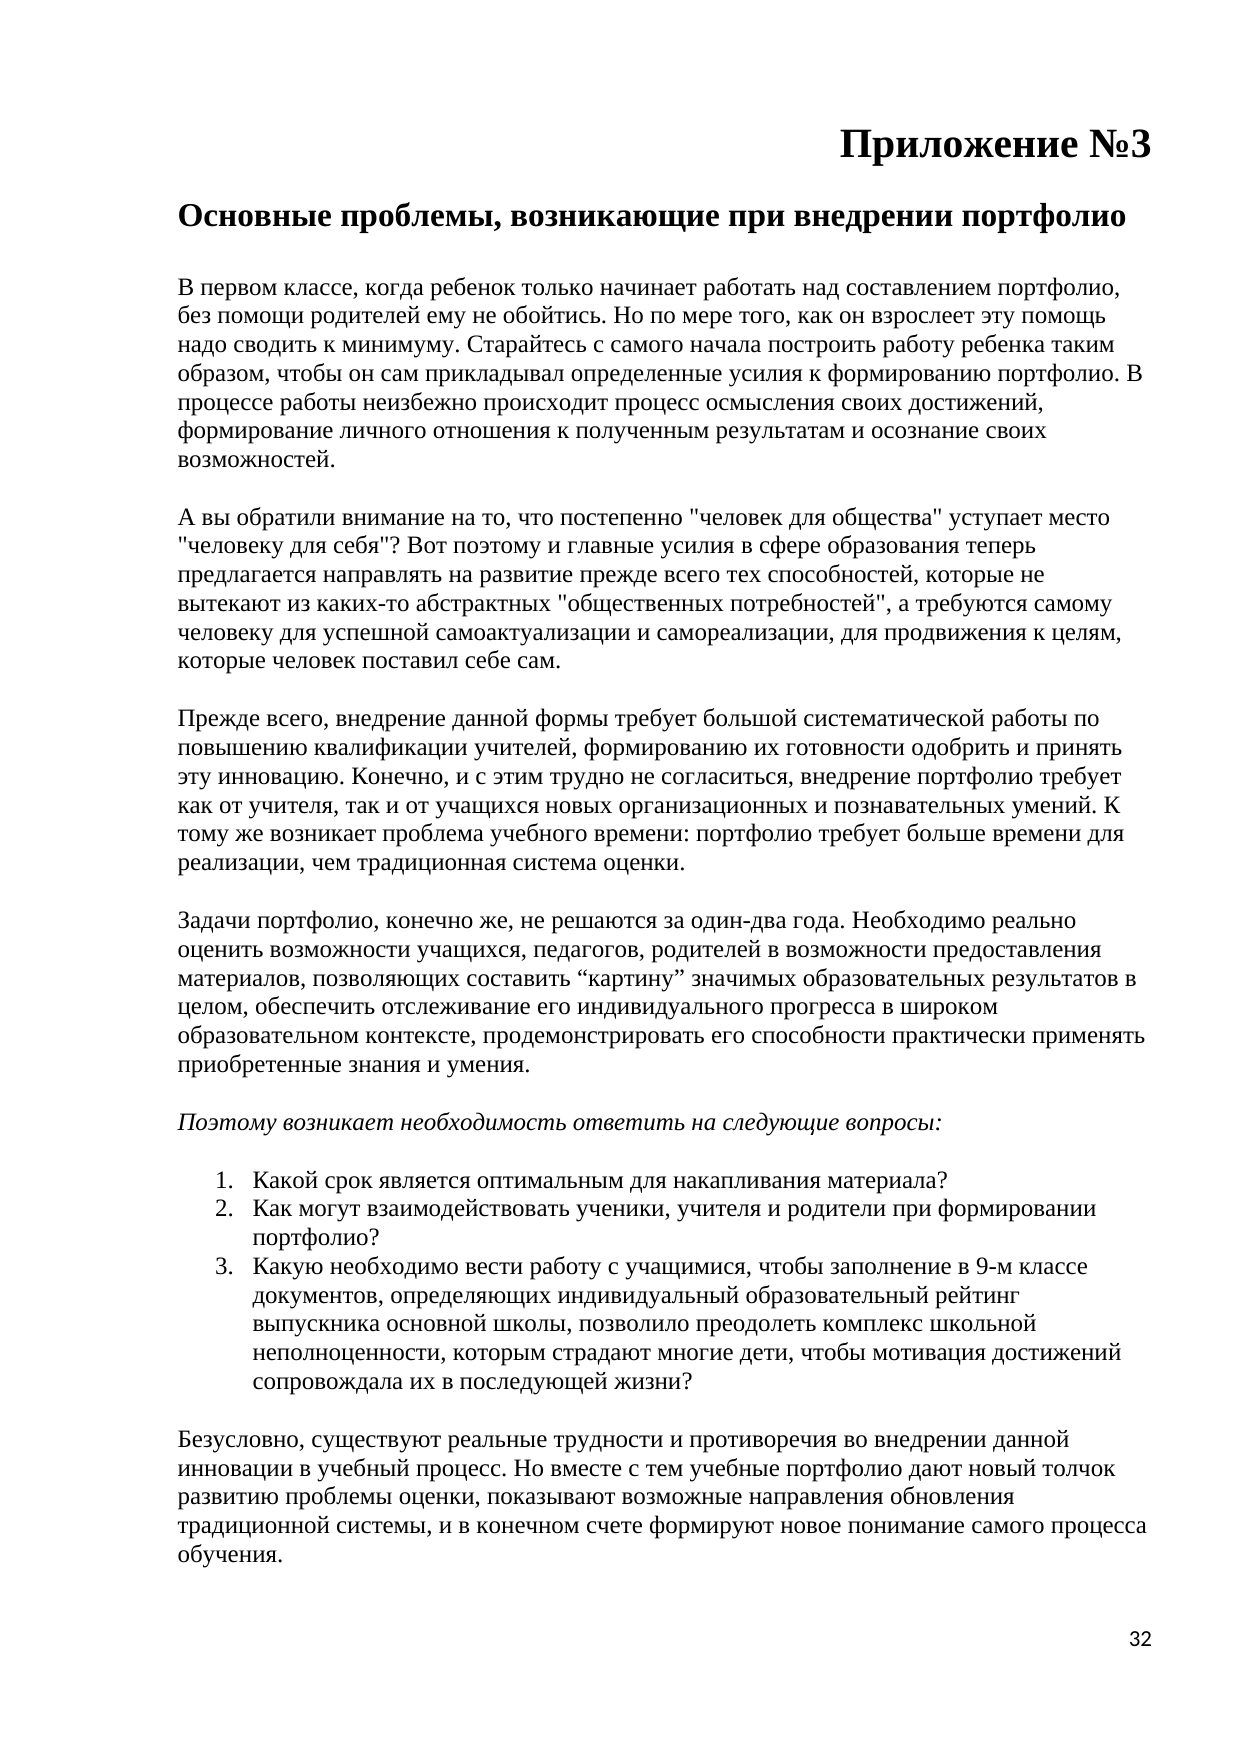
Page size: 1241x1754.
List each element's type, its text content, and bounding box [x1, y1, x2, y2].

list Как могут взаимодействовать ученики, учителя и родители при формировании портфолио? [215, 1193, 1152, 1251]
text Приложение №3 [177, 118, 1152, 166]
text Прежде всего, внедрение данной формы требует большой систематической работы по повышению квалификации учителей, формированию их готовности одобрить и принять эту инновацию. Конечно, и с этим трудно не согласиться, внедрение портфолио требует как от учителя, так и от учащихся новых организационных и познавательных умений. К тому же возникает проблема учебного времени: портфолио требует больше времени для реализации, чем традиционная система оценки. [177, 703, 1152, 876]
text Безусловно, существуют реальные трудности и противоречия во внедрении данной инновации в учебный процесс. Но вместе с тем учебные портфолио дают новый толчок развитию проблемы оценки, показывают возможные направления обновления традиционной системы, и в конечном счете формируют новое понимание самого процесса обучения. [177, 1424, 1152, 1568]
text Поэтому возникает необходимость ответить на следующие вопросы: [177, 1107, 1152, 1136]
text Основные проблемы, возникающие при внедрении портфолио В первом классе, когда ребенок только начинает работать над составлением портфолио, без помощи родителей ему не обойтись. Но по мере того, как он взрослеет эту помощь надо сводить к минимуму. Старайтесь с самого начала построить работу ребенка таким образом, чтобы он сам прикладывал определенные усилия к формированию портфолио. В процессе работы неизбежно происходит процесс осмысления своих достижений, формирование личного отношения к полученным результатам и осознание своих возможностей. А вы обратили внимание на то, что постепенно "человек для общества" уступает место "человеку для себя"? Вот поэтому и главные усилия в сфере образования теперь предлагается направлять на развитие прежде всего тех способностей, которые не вытекают из каких-то абстрактных "общественных потребностей", а требуются самому человеку для успешной самоактуализации и самореализации, для продвижения к целям, которые человек поставил себе сам. [177, 195, 1152, 674]
list Какую необходимо вести работу с учащимися, чтобы заполнение в 9-м классе документов, определяющих индивидуальный образовательный рейтинг выпускника основной школы, позволило преодолеть комплекс школьной неполноценности, которым страдают многие дети, чтобы мотивация достижений сопровождала их в последующей жизни? [215, 1251, 1152, 1395]
list Какой срок является оптимальным для накапливания материала? [215, 1165, 1152, 1193]
text Задачи портфолио, конечно же, не решаются за один-два года. Необходимо реально оценить возможности учащихся, педагогов, родителей в возможности предоставления материалов, позволяющих составить “картину” значимых образовательных результатов в целом, обеспечить отслеживание его индивидуального прогресса в широком образовательном контексте, продемонстрировать его способности практически применять приобретенные знания и умения. [177, 905, 1152, 1078]
